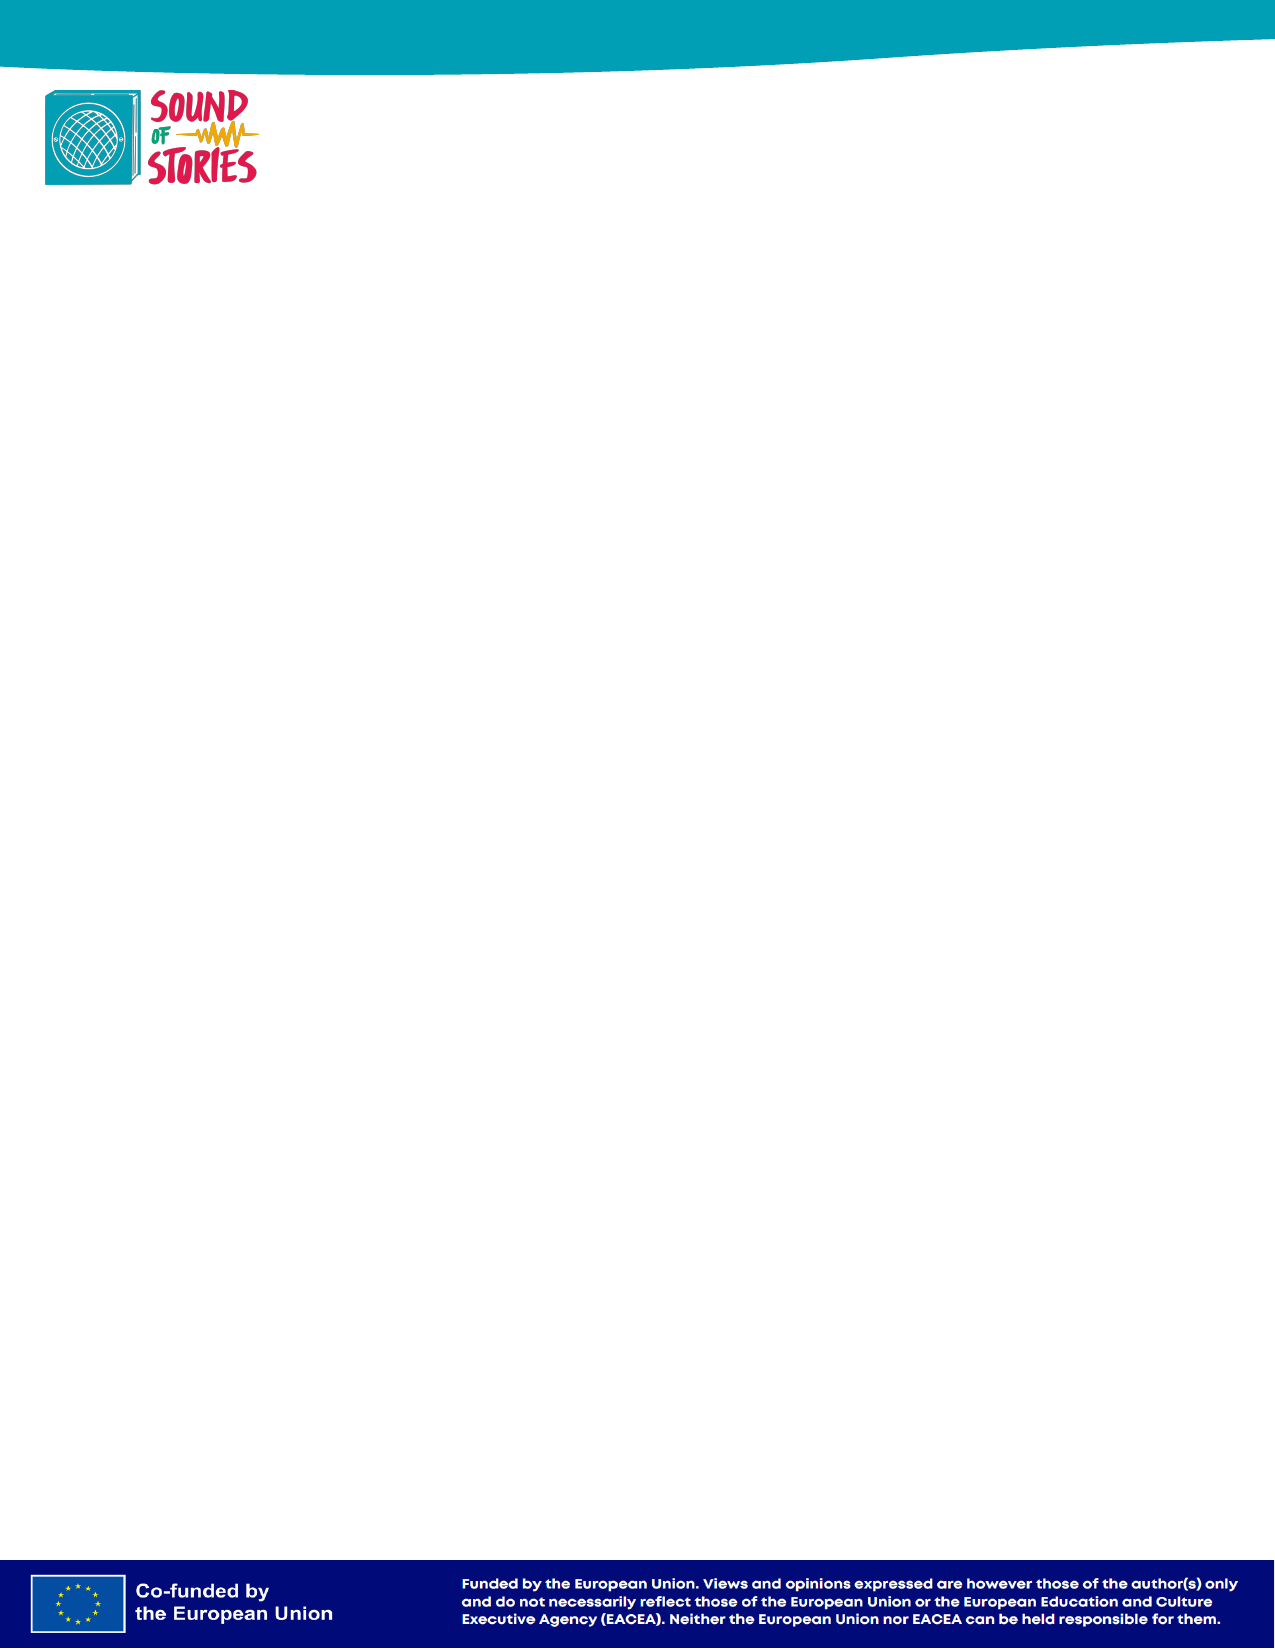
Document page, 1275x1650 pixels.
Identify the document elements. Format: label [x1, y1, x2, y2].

picture [0, 1560, 1275, 1648]
picture [45, 90, 259, 185]
